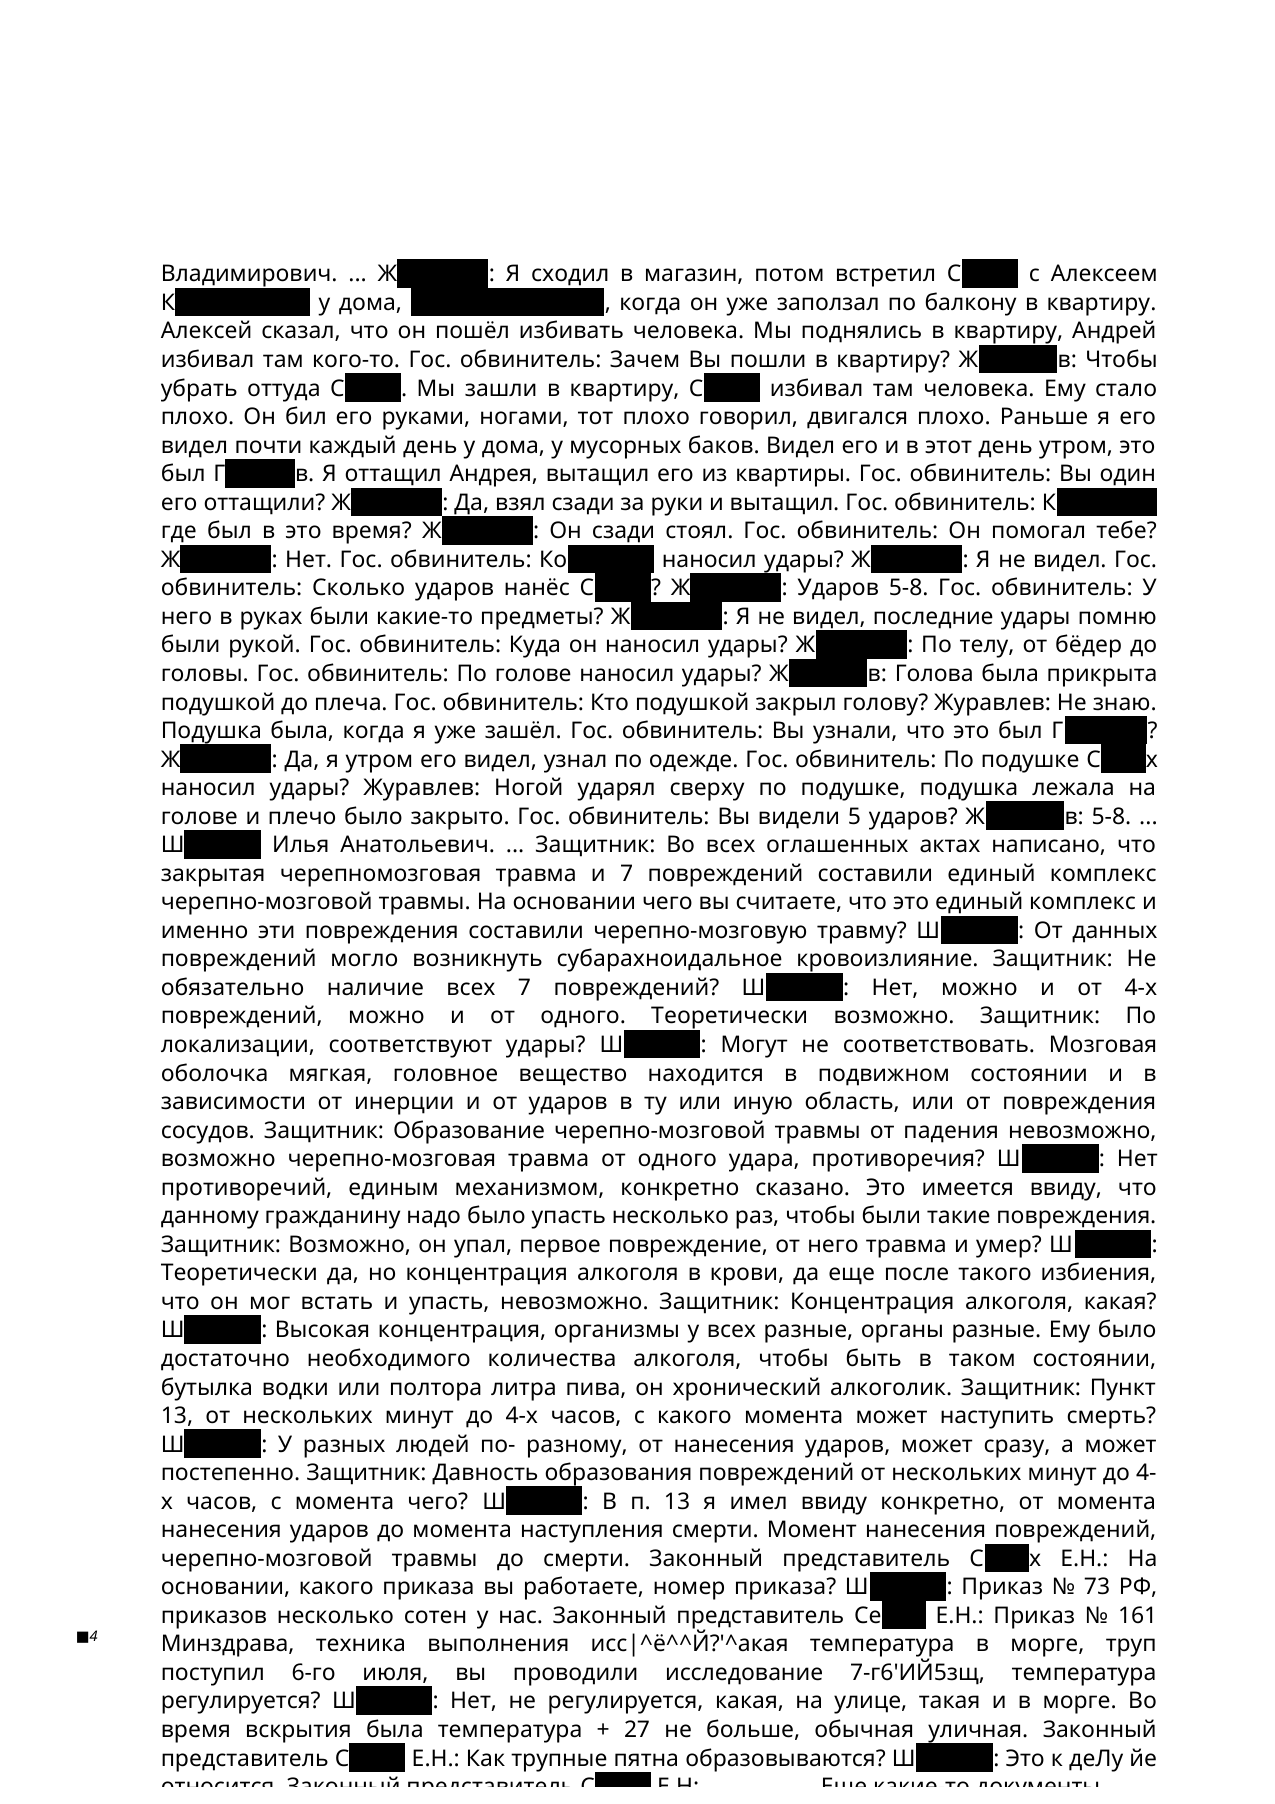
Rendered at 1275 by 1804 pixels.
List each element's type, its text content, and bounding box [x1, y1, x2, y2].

text ■4 [76, 1630, 99, 1644]
text Владимирович. ... Журавлев: Я сходил в магазин, потом встретил Седых с Алексеем Коржавиным у дома, на Советской, 13, когда он уже заползал по балкону в квартиру. Алексей сказал, что он пошёл избивать человека. Мы поднялись в квартиру, Андрей избивал там кого-то. Гос. обвинитель: Зачем Вы пошли в квартиру? Журавлев: Чтобы убрать оттуда Седых. Мы зашли в квартиру, Седых избивал там человека. Ему стало плохо. Он бил его руками, ногами, тот плохо говорил, двигался плохо. Раньше я его видел почти каждый день у дома, у мусорных баков. Видел его и в этот день утром, это был Гапонов. Я оттащил Андрея, вытащил его из квартиры. Гос. обвинитель: Вы один его оттащили? Журавлев: Да, взял сзади за руки и вытащил. Гос. обвинитель: Коржавин где был в это время? Журавлев: Он сзади стоял. Гос. обвинитель: Он помогал тебе? Журавлев: Нет. Гос. обвинитель: Коржавин наносил удары? Журавлев: Я не видел. Гос. обвинитель: Сколько ударов нанёс Седых? Журавлев: Ударов 5-8. Гос. обвинитель: У него в руках были какие-то предметы? Журавлев: Я не видел, последние удары помню были рукой. Гос. обвинитель: Куда он наносил удары? Журавлев: По телу, от бёдер до головы. Гос. обвинитель: По голове наносил удары? Журавлев: Голова была прикрыта подушкой до плеча. Гос. обвинитель: Кто подушкой закрыл голову? Журавлев: Не знаю. Подушка была, когда я уже зашёл. Гос. обвинитель: Вы узнали, что это был Гапонов? Журавлев: Да, я утром его видел, узнал по одежде. Гос. обвинитель: По подушке Седых наносил удары? Журавлев: Ногой ударял сверху по подушке, подушка лежала на голове и плечо было закрыто. Гос. обвинитель: Вы видели 5 ударов? Журавлев: 5-8. ... Шишкин Илья Анатольевич. ... Защитник: Во всех оглашенных актах написано, что закрытая черепномозговая травма и 7 повреждений составили единый комплекс черепно-мозговой травмы. На основании чего вы считаете, что это единый комплекс и именно эти повреждения составили черепно-мозговую травму? Шишкин: От данных повреждений могло возникнуть субарахноидальное кровоизлияние. Защитник: Не обязательно наличие всех 7 повреждений? Шишкин: Нет, можно и от 4-х повреждений, можно и от одного. Теоретически возможно. Защитник: По локализации, соответствуют удары? Шишкин: Могут не соответствовать. Мозговая оболочка мягкая, головное вещество находится в подвижном состоянии и в зависимости от инерции и от ударов в ту или иную область, или от повреждения сосудов. Защитник: Образование черепно-мозговой травмы от падения невозможно, возможно черепно-мозговая травма от одного удара, противоречия? Шишкин: Нет противоречий, единым механизмом, конкретно сказано. Это имеется ввиду, что данному гражданину надо было упасть несколько раз, чтобы были такие повреждения. Защитник: Возможно, он упал, первое повреждение, от него травма и умер? Шишкин: Теоретически да, но концентрация алкоголя в крови, да еще после такого избиения, что он мог встать и упасть, невозможно. Защитник: Концентрация алкоголя, какая? Шишкин: Высокая концентрация, организмы у всех разные, органы разные. Ему было достаточно необходимого количества алкоголя, чтобы быть в таком состоянии, бутылка водки или полтора литра пива, он хронический алкоголик. Защитник: Пункт 13, от нескольких минут до 4-х часов, с какого момента может наступить смерть? Шишкин: У разных людей по- разному, от нанесения ударов, может сразу, а может постепенно. Защитник: Давность образования повреждений от нескольких минут до 4-х часов, с момента чего? Шишкин: В п. 13 я имел ввиду конкретно, от момента нанесения ударов до момента наступления смерти. Момент нанесения повреждений, черепно-мозговой травмы до смерти. Законный представитель Седых Е.Н.: На основании, какого приказа вы работаете, номер приказа? Шишкин: Приказ № 73 РФ, приказов несколько сотен у нас. Законный представитель Седых Е.Н.: Приказ № 161 Минздрава, техника выполнения исс|^ё^^Й?'^акая температура в морге, труп поступил 6-го июля, вы проводили исследование 7-г6'ИЙ5зщ, температура регулируется? Шишкин: Нет, не регулируется, какая, на улице, такая и в морге. Во время вскрытия была температура + 27 не больше, обычная уличная. Законный представитель Седых Е.Н.: Как трупные пятна образовываются? Шишкин: Это к деЛу йе относится. Законный представитель Седых Е.Н: Еще какие-то документы [161, 259, 1157, 1787]
